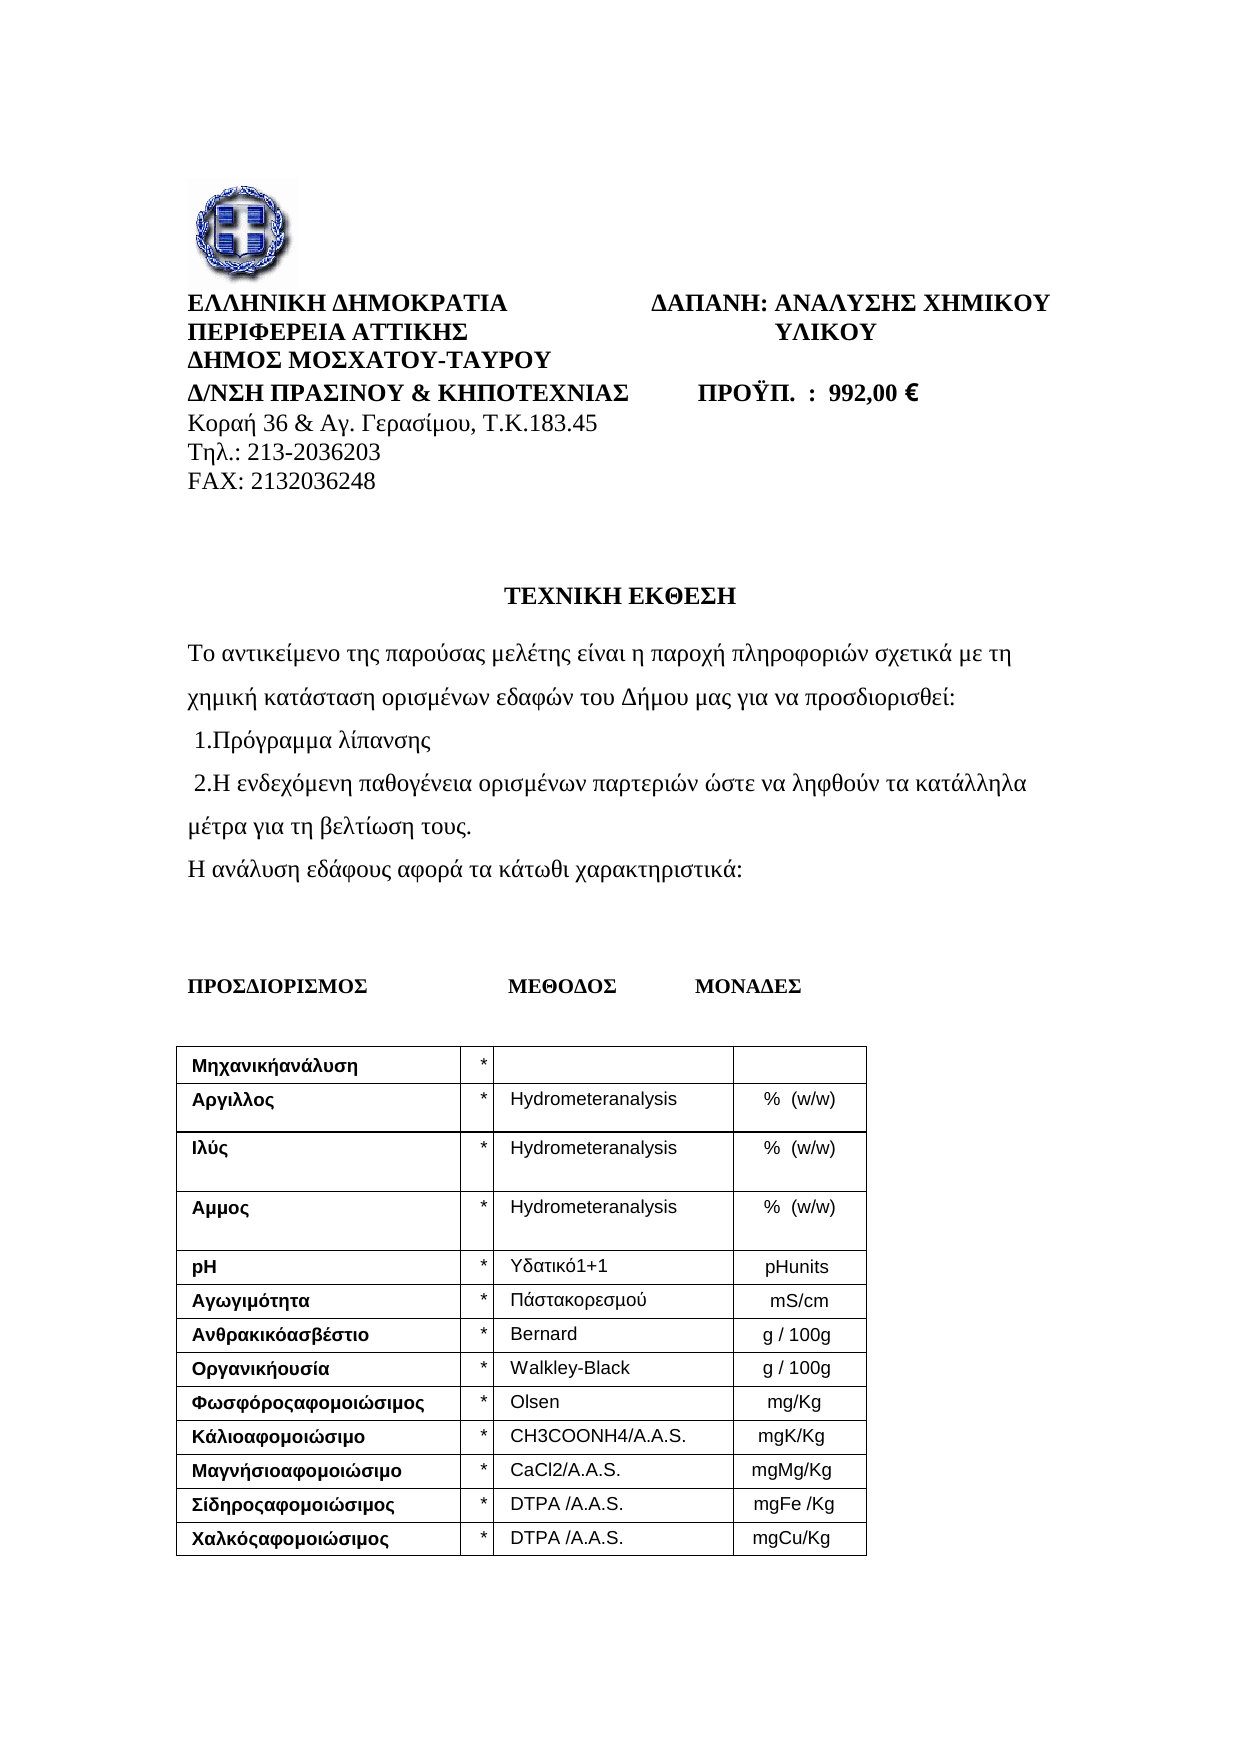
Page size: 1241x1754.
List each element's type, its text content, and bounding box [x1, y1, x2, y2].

table_cell * [461, 1353, 493, 1386]
text ΔΗΜΟΣ ΜΟΣΧΑΤΟΥ-ΤΑΥΡΟΥ [187, 346, 1053, 374]
table_header [494, 1047, 733, 1083]
text FAX: 2132036248 [187, 466, 1053, 495]
table_cell * [461, 1285, 493, 1318]
table_cell Φωσφόροςαφοµοιώσιµος [177, 1387, 460, 1420]
table_cell % (w/w) [734, 1084, 866, 1131]
text ΕΛΛΗΝΙΚΗ ΔΗΜΟΚΡΑΤΙΑ ΔΑΠΑΝΗ: ΑΝΑΛΥΣΗΣ ΧΗΜΙΚΟΥ [187, 288, 1053, 317]
table_cell Hydrometeranalysis [494, 1084, 733, 1131]
table_cell Hydrometeranalysis [494, 1192, 733, 1250]
table_cell Hydrometeranalysis [494, 1133, 733, 1191]
table_cell CH3COONH4/A.A.S. [494, 1421, 733, 1454]
table_cell DTPA /A.A.S. [494, 1489, 733, 1522]
table_header Μηχανικήανάλυση [177, 1047, 460, 1083]
table_cell * [461, 1489, 493, 1522]
table_cell * [461, 1251, 493, 1284]
table_cell mgMg/Kg [734, 1455, 866, 1488]
table_cell mg/Kg [734, 1387, 866, 1420]
table_cell CaCl2/A.A.S. [494, 1455, 733, 1488]
table_cell Walkley-Black [494, 1353, 733, 1386]
text Η ανάλυση εδάφους αφορά τα κάτωθι χαρακτηριστικά: [187, 854, 1053, 883]
table_cell * [461, 1133, 493, 1191]
text ΠΡΟΣΔΙΟΡΙΣΜΟΣ ΜΕΘΟΔΟΣ ΜΟΝΑΔΕΣ [187, 974, 1053, 998]
table_cell Σίδηροςαφοµοιώσιµος [177, 1489, 460, 1522]
table_cell * [461, 1523, 493, 1555]
table_cell Olsen [494, 1387, 733, 1420]
table_cell pHunits [734, 1251, 866, 1284]
table_cell Αµµος [177, 1192, 460, 1250]
table_cell g / 100g [734, 1319, 866, 1352]
text ΤΕΧΝΙΚΗ ΕΚΘΕΣΗ [187, 581, 1053, 610]
table_cell Αργιλλος [177, 1084, 460, 1131]
table_cell Χαλκόςαφοµοιώσιµος [177, 1523, 460, 1555]
table_cell * [461, 1192, 493, 1250]
text ΠΕΡΙΦΕΡΕΙΑ ΑΤΤΙΚΗΣ ΥΛΙΚΟΥ [187, 317, 1053, 346]
table_cell g / 100g [734, 1353, 866, 1386]
table_cell Ιλύς [177, 1133, 460, 1191]
text Κοραή 36 & Αγ. Γερασίμου, Τ.Κ.183.45 [187, 408, 1053, 437]
table_cell Bernard [494, 1319, 733, 1352]
table_header [734, 1047, 866, 1083]
table_cell mgCu/Kg [734, 1523, 866, 1555]
table_cell * [461, 1319, 493, 1352]
text 1.Πρόγραμμα λίπανσης [187, 725, 1053, 753]
table_cell * [461, 1455, 493, 1488]
text Το αντικείμενο της παρούσας μελέτης είναι η παροχή πληροφοριών σχετικά με τη χημική κατάσταση ορισμένων εδαφών του Δήμου μας για να προσδιορισθεί: [187, 638, 1053, 710]
table_cell * [461, 1084, 493, 1131]
table_cell Πάστακορεσµού [494, 1285, 733, 1318]
table_cell mS/cm [734, 1285, 866, 1318]
table_cell Μαγνήσιοαφοµοιώσιµο [177, 1455, 460, 1488]
picture [187, 178, 299, 289]
table_cell % (w/w) [734, 1133, 866, 1191]
table_cell % (w/w) [734, 1192, 866, 1250]
table_cell * [461, 1421, 493, 1454]
table_cell pH [177, 1251, 460, 1284]
table_header * [461, 1047, 493, 1083]
table_cell * [461, 1387, 493, 1420]
table_cell mgFe /Kg [734, 1489, 866, 1522]
text 2.Η ενδεχόμενη παθογένεια ορισμένων παρτεριών ώστε να ληφθούν τα κατάλληλα μέτρα για τη βελτίωση τους. [187, 768, 1053, 840]
table_cell Κάλιοαφοµοιώσιµο [177, 1421, 460, 1454]
table_cell Αγωγιµότητα [177, 1285, 460, 1318]
table_cell DTPA /A.A.S. [494, 1523, 733, 1555]
table_cell mgK/Kg [734, 1421, 866, 1454]
text Τηλ.: 213-2036203 [187, 437, 1053, 466]
table_cell Ανθρακικόασβέστιο [177, 1319, 460, 1352]
text Δ/ΝΣΗ ΠΡΑΣΙΝΟΥ & ΚΗΠΟΤΕΧΝΙΑΣ ΠΡΟΫΠ. : 992,00 € [187, 374, 1053, 408]
table_cell Οργανικήουσία [177, 1353, 460, 1386]
table_cell Υδατικό1+1 [494, 1251, 733, 1284]
